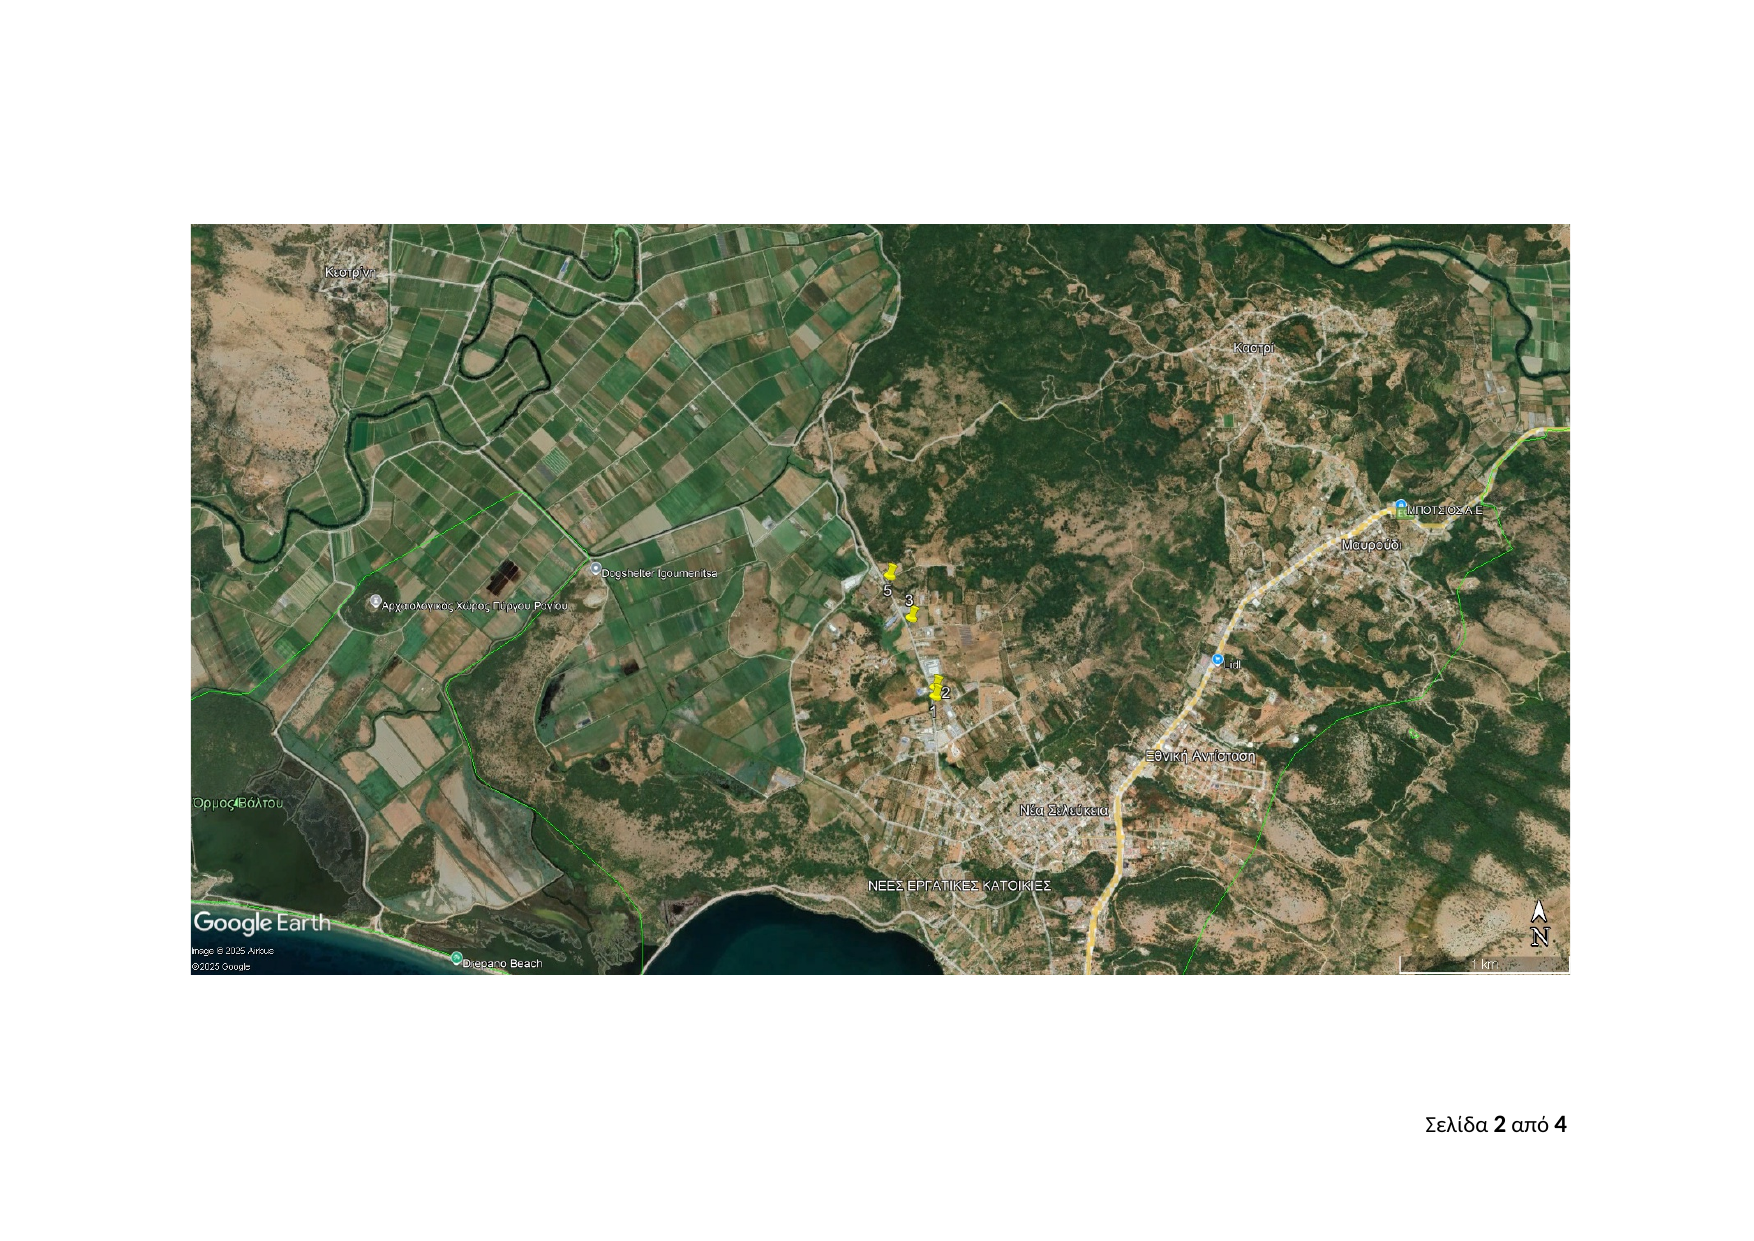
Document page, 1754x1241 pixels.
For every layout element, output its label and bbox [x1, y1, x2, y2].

picture [190, 224, 1571, 975]
